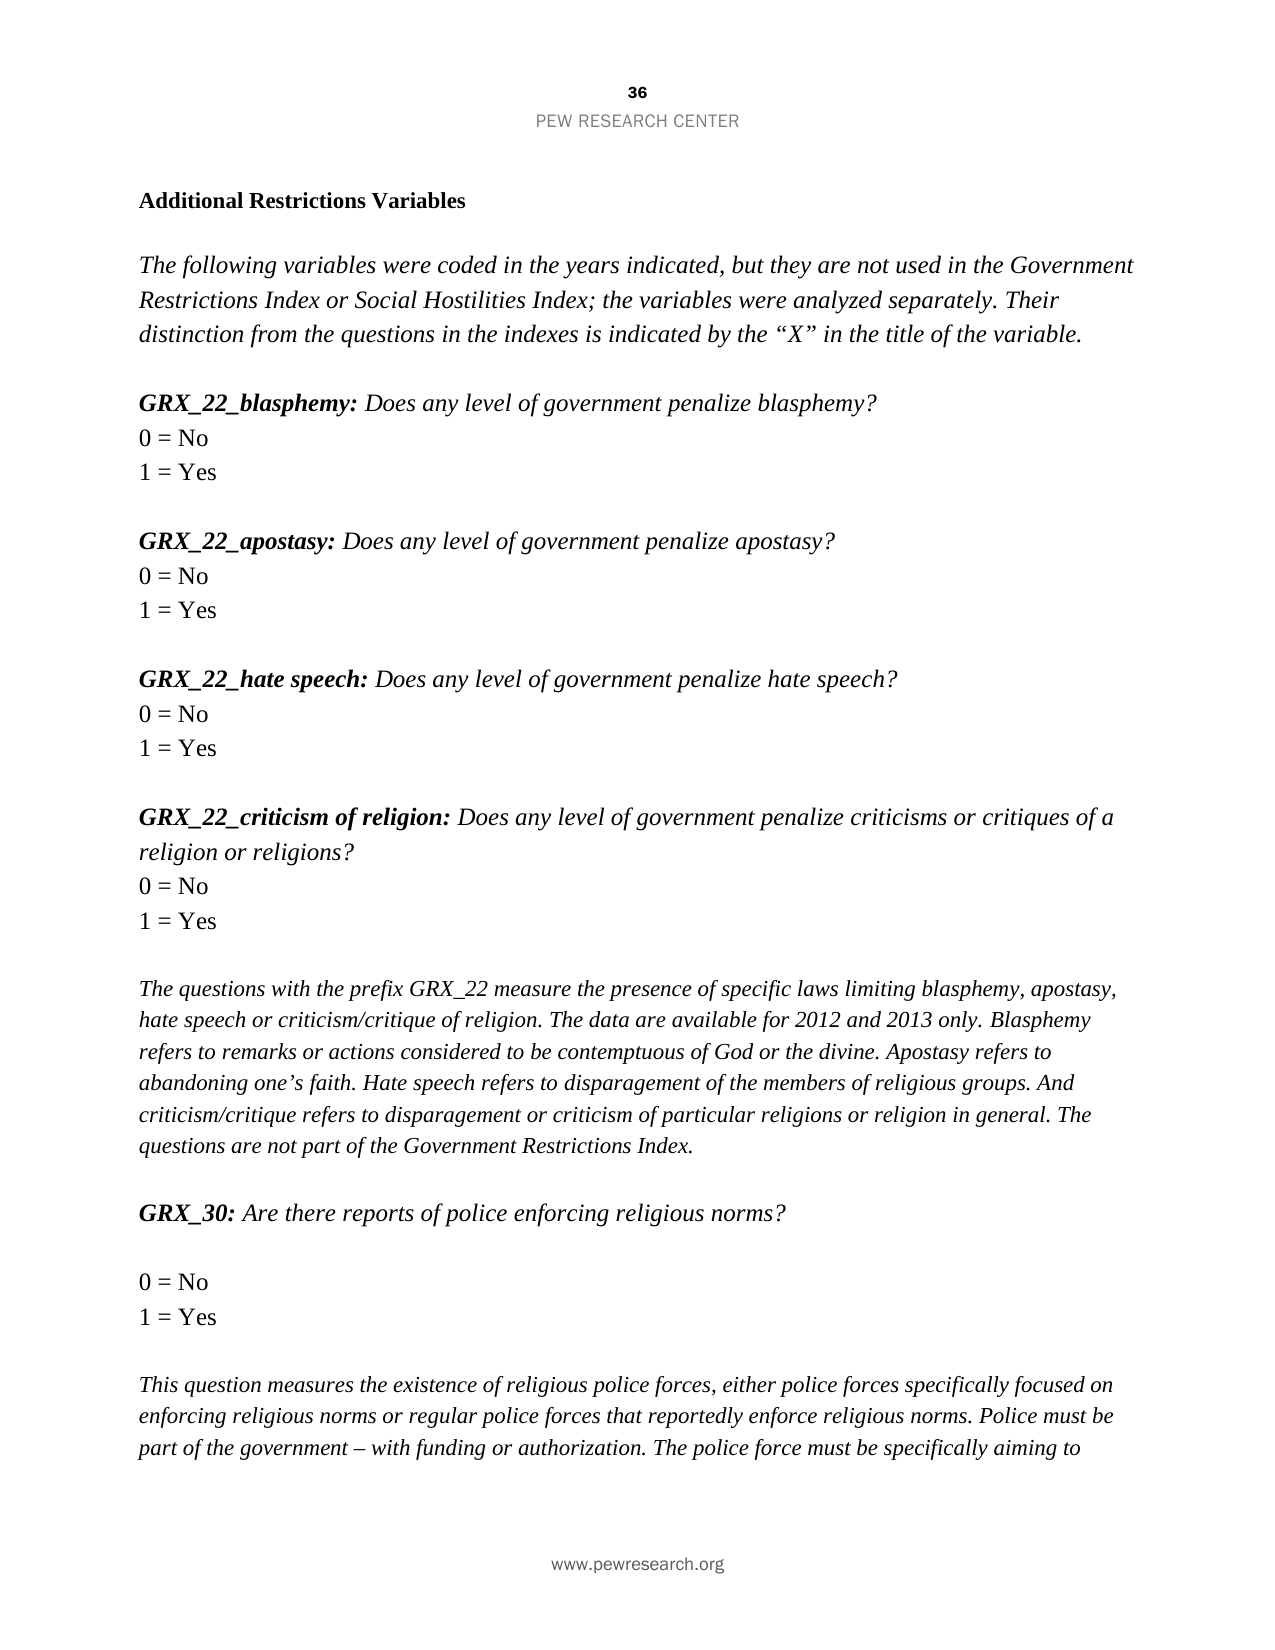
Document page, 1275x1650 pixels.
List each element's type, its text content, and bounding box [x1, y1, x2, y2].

text GRX_22_criticism of religion: Does any level of government penalize criticisms or critiques of a religion or religions? [139, 802, 1136, 866]
text 1 = Yes [139, 906, 1136, 934]
text 1 = Yes [139, 1302, 1136, 1331]
text 1 = Yes [139, 595, 1136, 624]
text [139, 1371, 1136, 1460]
text GRX_30: Are there reports of police enforcing religious norms? [139, 1198, 1136, 1227]
text 1 = Yes [139, 457, 1136, 486]
text The following variables were coded in the years indicated, but they are not used in the Government Restrictions Index or Social Hostilities Index; the variables were analyzed separately. Their distinction from the questions in the indexes is indicated by the “X” in the title of the variable. [139, 251, 1136, 348]
text GRX_22_blasphemy: Does any level of government penalize blasphemy? [139, 388, 1136, 417]
text 0 = No [139, 423, 1136, 452]
text 0 = No [139, 561, 1136, 590]
text GRX_22_hate speech: Does any level of government penalize hate speech? [139, 664, 1136, 693]
text The questions with the prefix GRX_22 measure the presence of specific laws limiting blasphemy, apostasy, hate speech or criticism/critique of religion. The data are available for 2012 and 2013 only. Blasphemy refers to remarks or actions considered to be contemptuous of God or the divine. Apostasy refers to abandoning one’s faith. Hate speech refers to disparagement of the members of religious groups. And criticism/critique refers to disparagement or criticism of particular religions or religion in general. The questions are not part of the Government Restrictions Index. [139, 975, 1136, 1159]
text Additional Restrictions Variables [139, 187, 1136, 214]
text 0 = No [139, 871, 1136, 900]
text 0 = No [139, 1267, 1136, 1296]
text GRX_22_apostasy: Does any level of government penalize apostasy? [139, 526, 1136, 555]
text 1 = Yes [139, 733, 1136, 762]
text 0 = No [139, 699, 1136, 728]
